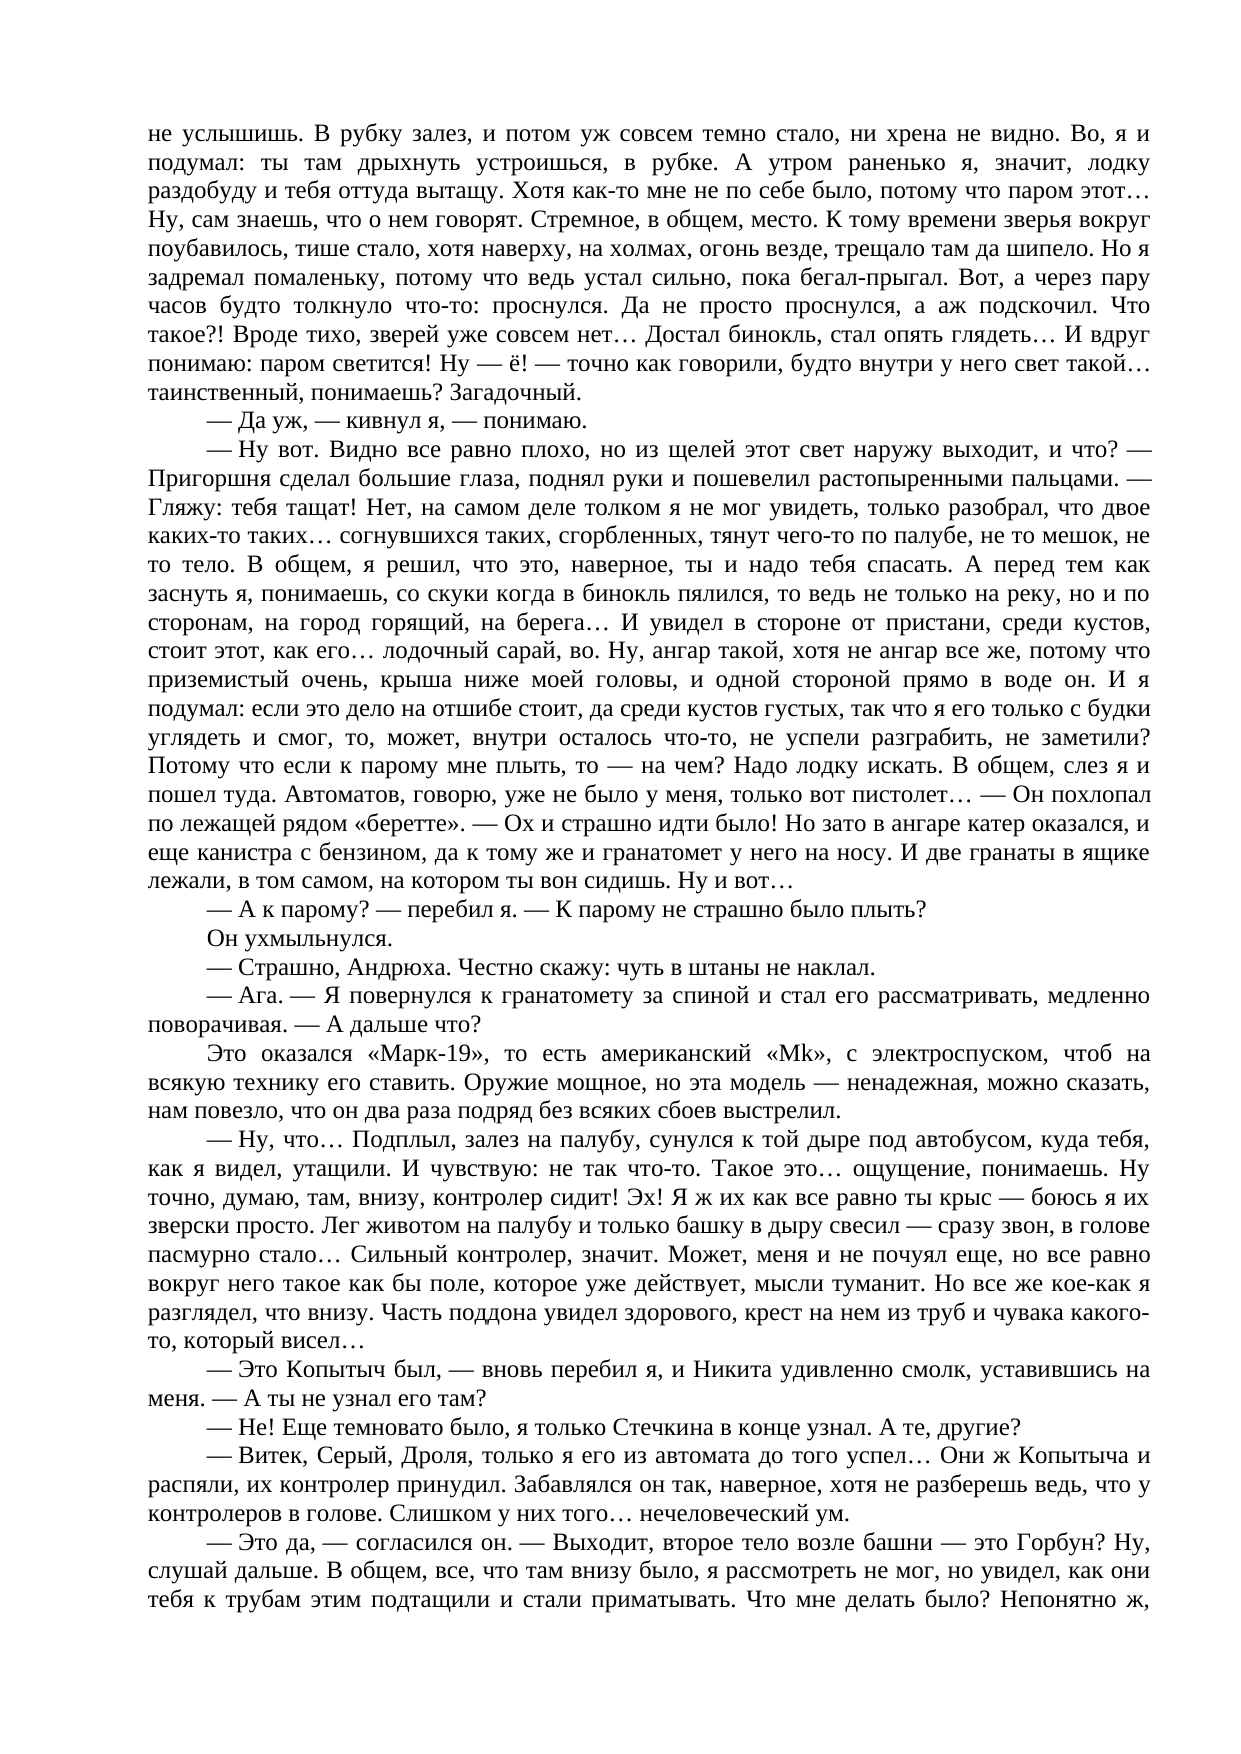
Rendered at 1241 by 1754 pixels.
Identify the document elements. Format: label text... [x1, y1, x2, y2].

text — Ну вот. Видно все равно плохо, но из щелей этот свет наружу выходит, и что? — Пригоршня сделал большие глаза, поднял руки и пошевелил растопыренными пальцами. — Гляжу: тебя тащат! Нет, на самом деле толком я не мог увидеть, только разобрал, что двое каких-то таких… согнувшихся таких, сгорбленных, тянут чего-то по палубе, не то мешок, не то тело. В общем, я решил, что это, наверное, ты и надо тебя спасать. А перед тем как заснуть я, понимаешь, со скуки когда в бинокль пялился, то ведь не только на реку, но и по сторонам, на город горящий, на берега… И увидел в стороне от пристани, среди кустов, стоит этот, как его… лодочный сарай, во. Ну, ангар такой, хотя не ангар все же, потому что приземистый очень, крыша ниже моей головы, и одной стороной прямо в воде он. И я подумал: если это дело на отшибе стоит, да среди кустов густых, так что я его только с будки углядеть и смог, то, может, внутри осталось что-то, не успели разграбить, не заметили? Потому что если к парому мне плыть, то — на чем? Надо лодку искать. В общем, слез я и пошел туда. Автоматов, говорю, уже не было у меня, только вот пистолет… — Он похлопал по лежащей рядом «беретте». — Ох и страшно идти было! Но зато в ангаре катер оказался, и еще канистра с бензином, да к тому же и гранатомет у него на носу. И две гранаты в ящике лежали, в том самом, на котором ты вон сидишь. Ну и вот… [148, 434, 1152, 894]
text Он ухмыльнулся. [148, 923, 1152, 952]
text — Витек, Серый, Дроля, только я его из автомата до того успел… Они ж Копытыча и распяли, их контролер принудил. Забавлялся он так, наверное, хотя не разберешь ведь, что у контролеров в голове. Слишком у них того… нечеловеческий ум. [148, 1441, 1152, 1527]
text — Ага. — Я повернулся к гранатомету за спиной и стал его рассматривать, медленно поворачивая. — А дальше что? [148, 981, 1152, 1038]
text — Не! Еще темновато было, я только Стечкина в конце узнал. А те, другие? [148, 1412, 1152, 1441]
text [148, 118, 1152, 406]
text — Да уж, — кивнул я, — понимаю. [148, 406, 1152, 434]
text — А к парому? — перебил я. — К парому не страшно было плыть? [148, 894, 1152, 923]
text Это оказался «Марк-19», то есть американский «Mk», с электроспуском, чтоб на всякую технику его ставить. Оружие мощное, но эта модель — ненадежная, можно сказать, нам повезло, что он два раза подряд без всяких сбоев выстрелил. [148, 1038, 1152, 1124]
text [148, 1527, 1152, 1613]
text — Ну, что… Подплыл, залез на палубу, сунулся к той дыре под автобусом, куда тебя, как я видел, утащили. И чувствую: не так что-то. Такое это… ощущение, понимаешь. Ну точно, думаю, там, внизу, контролер сидит! Эх! Я ж их как все равно ты крыс — боюсь я их зверски просто. Лег животом на палубу и только башку в дыру свесил — сразу звон, в голове пасмурно стало… Сильный контролер, значит. Может, меня и не почуял еще, но все равно вокруг него такое как бы поле, которое уже действует, мысли туманит. Но все же кое-как я разглядел, что внизу. Часть поддона увидел здорового, крест на нем из труб и чувака какого-то, который висел… [148, 1124, 1152, 1354]
text — Это Копытыч был, — вновь перебил я, и Никита удивленно смолк, уставившись на меня. — А ты не узнал его там? [148, 1354, 1152, 1412]
text — Страшно, Андрюха. Честно скажу: чуть в штаны не наклал. [148, 952, 1152, 981]
